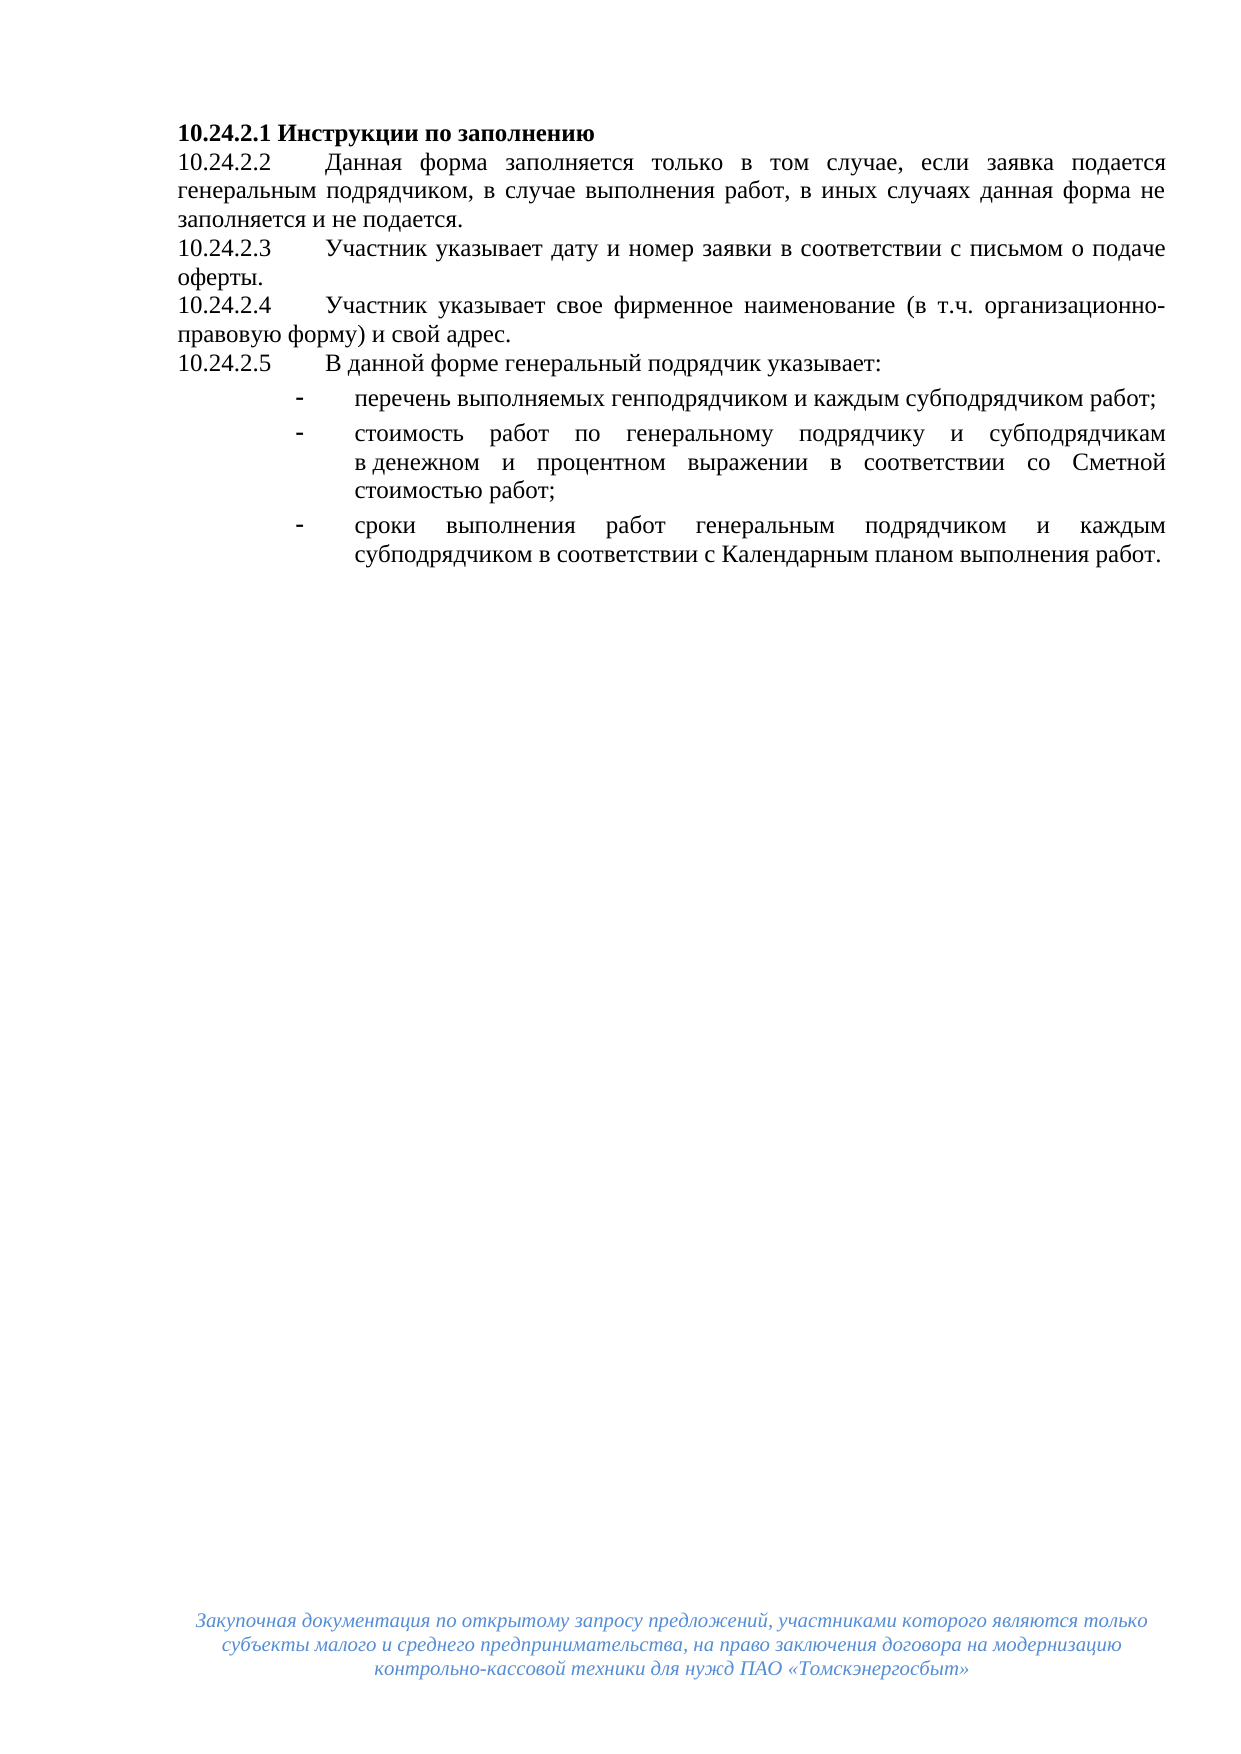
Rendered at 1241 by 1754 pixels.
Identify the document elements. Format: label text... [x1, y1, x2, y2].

list сроки выполнения работ генеральным подрядчиком и каждым субподрядчиком в соответствии с Календарным планом выполнения работ. [295, 511, 1167, 568]
text 10.24.2.4 Участник указывает свое фирменное наименование (в т.ч. организационно-правовую форму) и свой адрес. [177, 291, 1167, 348]
text 10.24.2.1 Инструкции по заполнению [177, 118, 1167, 147]
list стоимость работ по генеральному подрядчику и субподрядчикам в денежном и процентном выражении в соответствии со Сметной стоимостью работ; [295, 418, 1167, 504]
text 10.24.2.2 Данная форма заполняется только в том случае, если заявка подается генеральным подрядчиком, в случае выполнения работ, в иных случаях данная форма не заполняется и не подается. [177, 147, 1167, 233]
text 10.24.2.3 Участник указывает дату и номер заявки в соответствии с письмом о подаче оферты. [177, 233, 1167, 291]
text 10.24.2.5 В данной форме генеральный подрядчик указывает: [177, 348, 1167, 377]
list перечень выполняемых генподрядчиком и каждым субподрядчиком работ; [295, 383, 1167, 412]
